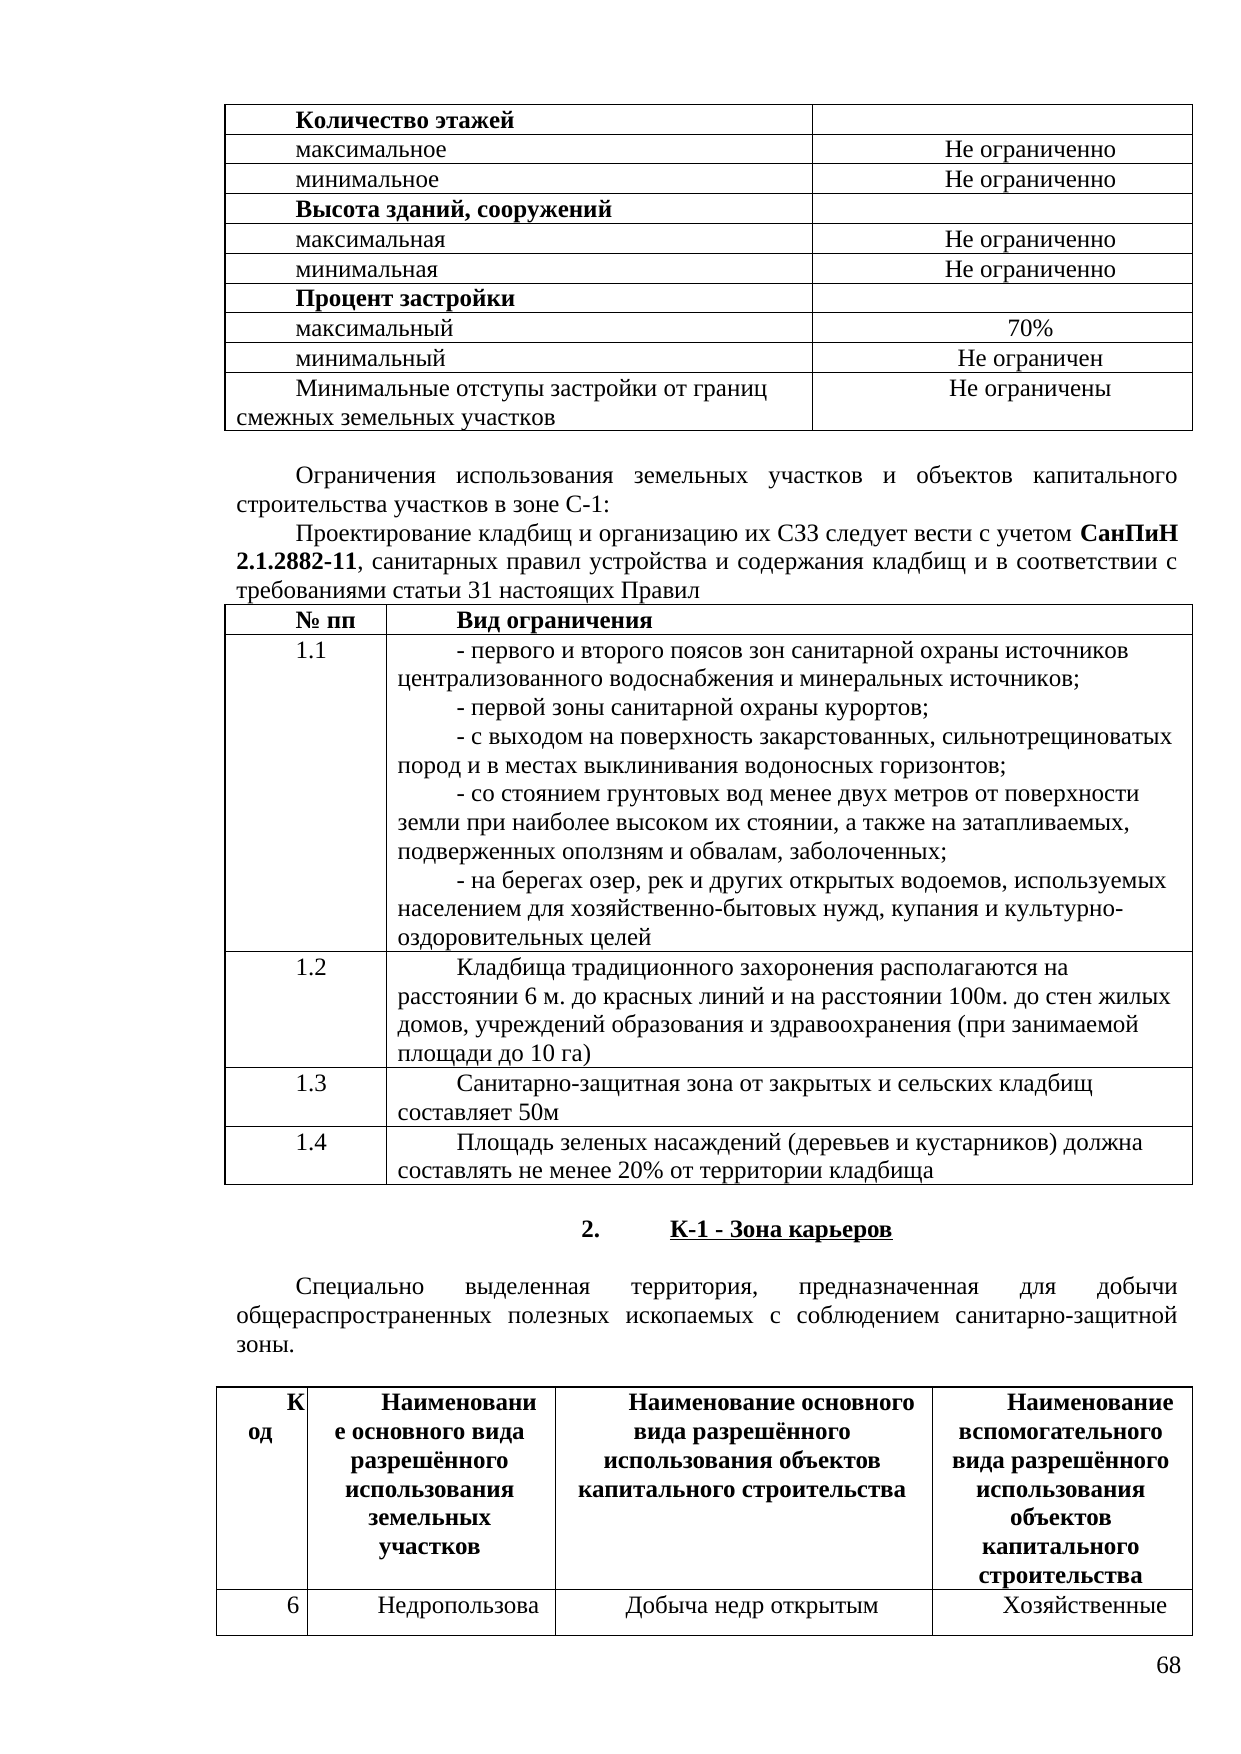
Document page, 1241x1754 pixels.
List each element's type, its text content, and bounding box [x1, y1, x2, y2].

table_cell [933, 1590, 1192, 1635]
table_cell [813, 284, 1192, 312]
table_cell [813, 105, 1192, 133]
table_cell Площадь зеленых насаждений (деревьев и кустарников) должна составлять не менее 20% от территории кладбища [387, 1127, 1192, 1184]
table_cell Высота зданий, сооружений [226, 194, 812, 223]
table_cell максимальная [226, 224, 812, 253]
text Ограничения использования земельных участков и объектов капитального строительства участков в зоне С-1: [236, 460, 1178, 518]
table_cell Минимальные отступы застройки от границ смежных земельных участков [226, 373, 812, 430]
table_cell Количество этажей [226, 105, 812, 133]
text Проектирование кладбищ и организацию их СЗЗ следует вести с учетом СанПиН 2.1.2882-11, санитарных правил устройства и содержания кладбищ и в соответствии с требованиями статьи 31 настоящих Правил [236, 518, 1178, 604]
table_cell 6.1 [217, 1590, 307, 1635]
table_cell Не ограничен [813, 343, 1192, 372]
table_cell 1.2 [226, 952, 386, 1067]
table_cell Не ограниченно [813, 164, 1192, 193]
table_cell 1.3 [226, 1068, 386, 1126]
table_cell Не ограниченно [813, 224, 1192, 253]
table_cell максимальное [226, 135, 812, 163]
table_header Наименование основного вида разрешённого использования земельных участков [308, 1388, 555, 1589]
table_cell максимальный [226, 313, 812, 342]
list К-1 - Зона карьеров [236, 1214, 1178, 1243]
table_cell [813, 194, 1192, 223]
table_cell - первого и второго поясов зон санитарной охраны источников централизованного водоснабжения и минеральных источников; - первой зоны санитарной охраны курортов; - с выходом на поверхность закарстованных, сильнотрещиноватых пород и в местах выклинивания водоносных горизонтов; - со стоянием грунтовых вод менее двух метров от поверхности земли при наиболее высоком их стоянии, а также на затапливаемых, подверженных оползням и обвалам, заболоченных; - на берегах озер, рек и других открытых водоемов, используемых населением для хозяйственно-бытовых нужд, купания и культурно-оздоровительных целей [387, 635, 1192, 951]
table_cell Кладбища традиционного захоронения располагаются на расстоянии . до красных линий и на расстоянии 100м. до стен жилых домов, учреждений образования и здравоохранения (при занимаемой площади до ) [387, 952, 1192, 1067]
table_header Вид ограничения [387, 605, 1192, 634]
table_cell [556, 1590, 932, 1635]
table_cell Недропользование [308, 1590, 555, 1635]
table_header Код [217, 1388, 307, 1589]
table_cell Процент застройки [226, 284, 812, 312]
table_cell минимальная [226, 254, 812, 282]
table_header № пп [226, 605, 386, 634]
table_cell Не ограниченно [813, 135, 1192, 163]
table_cell минимальный [226, 343, 812, 372]
table_header Наименование основного вида разрешённого использования объектов капитального строительства [556, 1388, 932, 1589]
table_cell 70% [813, 313, 1192, 342]
table_cell Санитарно-защитная зона от закрытых и сельских кладбищ составляет 50м [387, 1068, 1192, 1126]
table_cell Не ограничены [813, 373, 1192, 430]
table_cell минимальное [226, 164, 812, 193]
table_cell 1.1 [226, 635, 386, 951]
table_cell 1.4 [226, 1127, 386, 1184]
table_cell Не ограниченно [813, 254, 1192, 282]
table_header Наименование вспомогательного вида разрешённого использования объектов капитального строительства [933, 1388, 1192, 1589]
text Специально выделенная территория, предназначенная для добычи общераспространенных полезных ископаемых с соблюдением санитарно-защитной зоны. [236, 1271, 1178, 1358]
